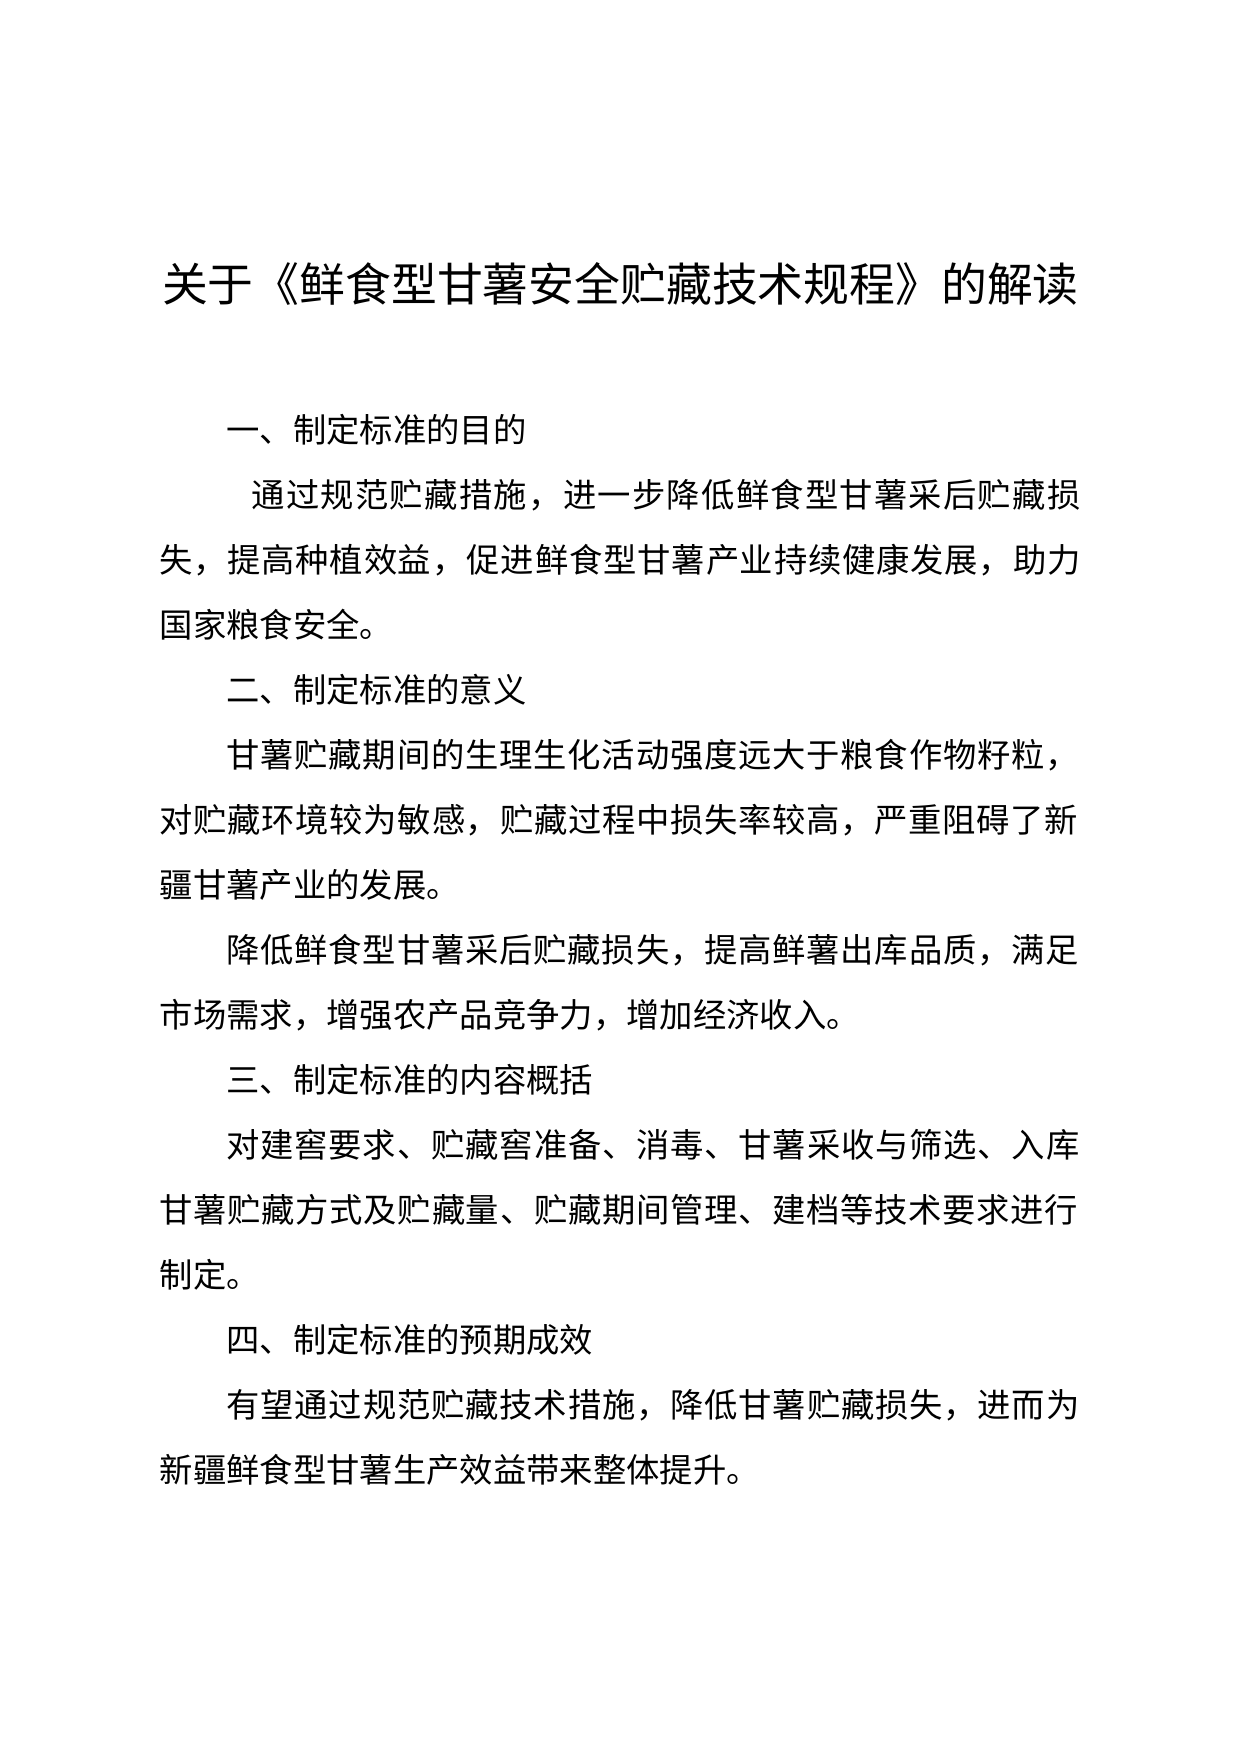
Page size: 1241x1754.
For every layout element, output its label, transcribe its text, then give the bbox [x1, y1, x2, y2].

text 一、制定标准的目的 [159, 395, 1081, 460]
text 对建窖要求、贮藏窖准备、消毒、甘薯采收与筛选、入库甘薯贮藏方式及贮藏量、贮藏期间管理、建档等技术要求进行制定。 [159, 1110, 1081, 1305]
text 三、制定标准的内容概括 [159, 1045, 1081, 1110]
text 二、制定标准的意义 [159, 655, 1081, 720]
text 有望通过规范贮藏技术措施，降低甘薯贮藏损失，进而为新疆鲜食型甘薯生产效益带来整体提升。 [159, 1370, 1081, 1500]
text 降低鲜食型甘薯采后贮藏损失，提高鲜薯出库品质，满足市场需求，增强农产品竞争力，增加经济收入。 [159, 915, 1081, 1045]
subtitle 通过规范贮藏措施，进一步降低鲜食型甘薯采后贮藏损失，提高种植效益，促进鲜食型甘薯产业持续健康发展，助力国家粮食安全。 [159, 460, 1081, 655]
text 关于《鲜食型甘薯安全贮藏技术规程》的解读 [159, 233, 1081, 330]
text 甘薯贮藏期间的生理生化活动强度远大于粮食作物籽粒，对贮藏环境较为敏感，贮藏过程中损失率较高，严重阻碍了新疆甘薯产业的发展。 [159, 720, 1081, 915]
text 四、制定标准的预期成效 [159, 1305, 1081, 1370]
